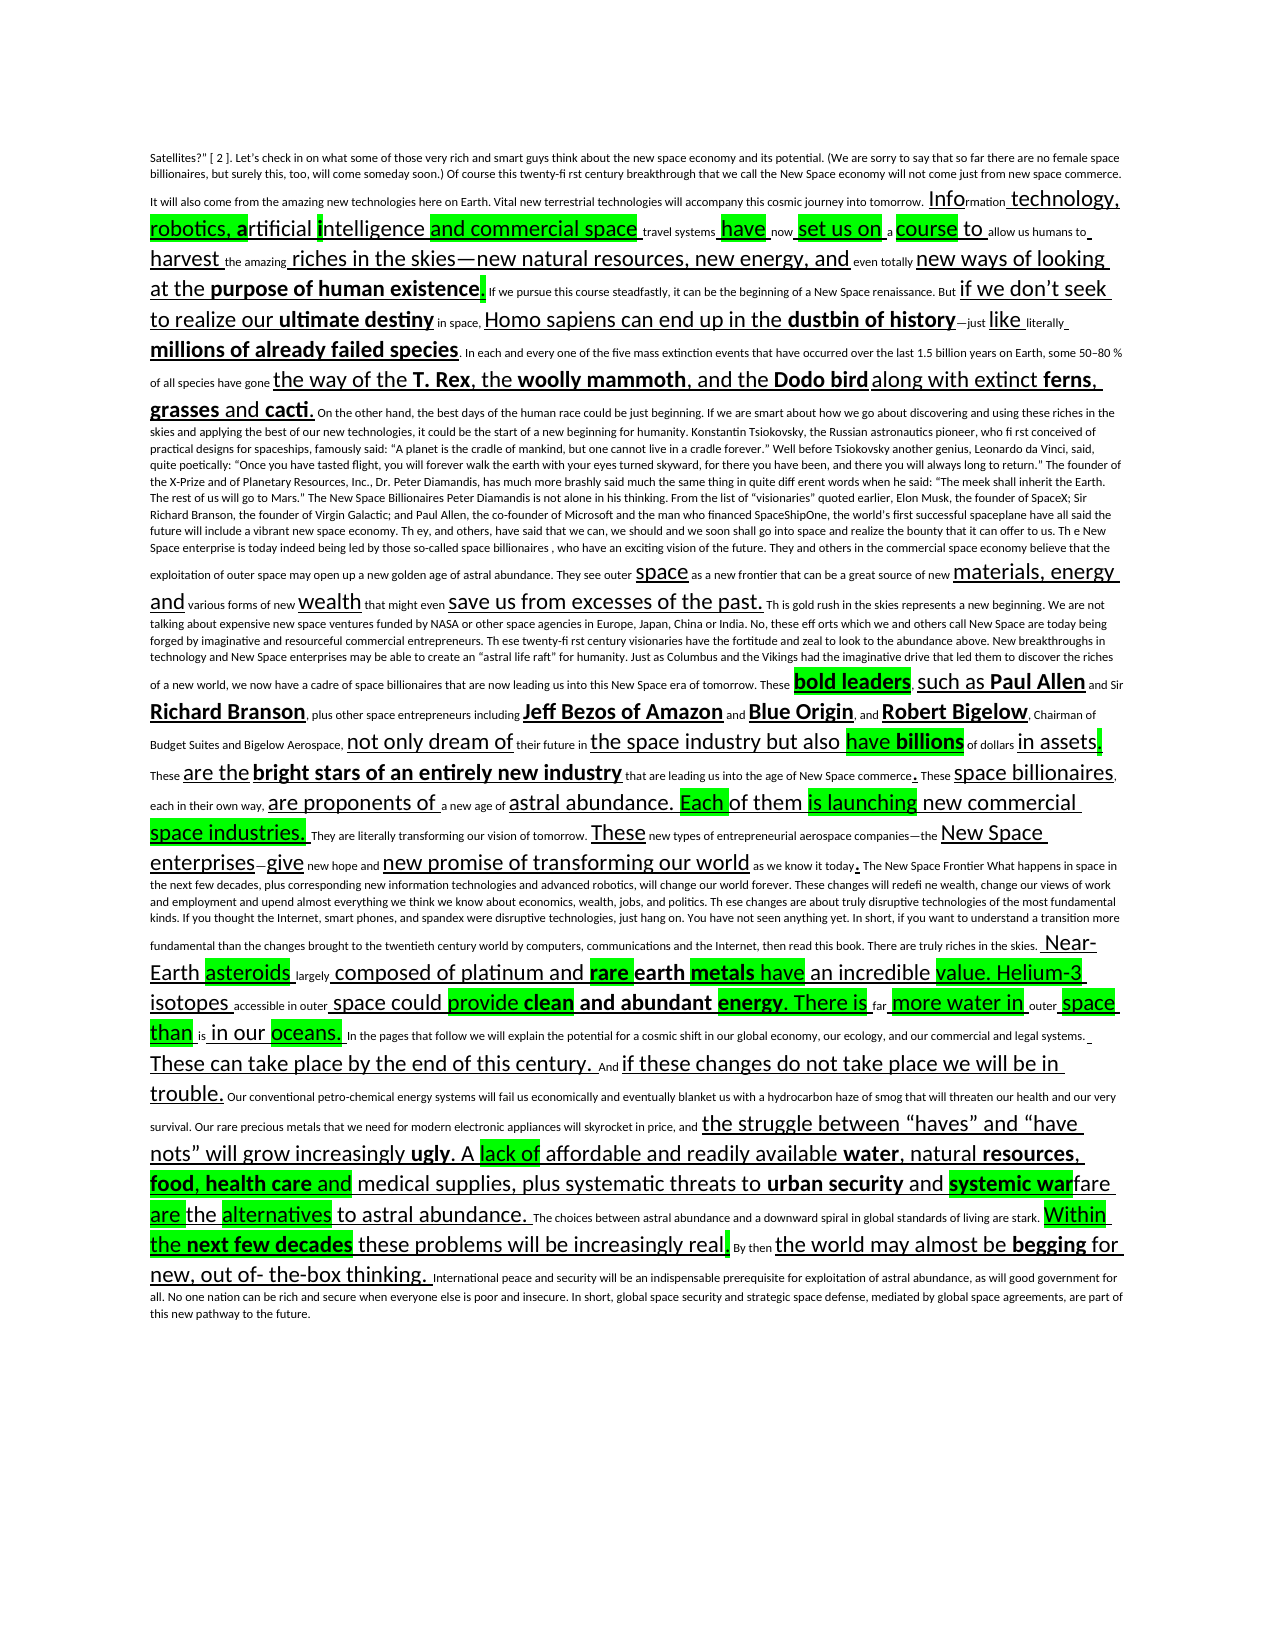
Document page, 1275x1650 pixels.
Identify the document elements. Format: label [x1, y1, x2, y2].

text [150, 150, 1125, 1321]
